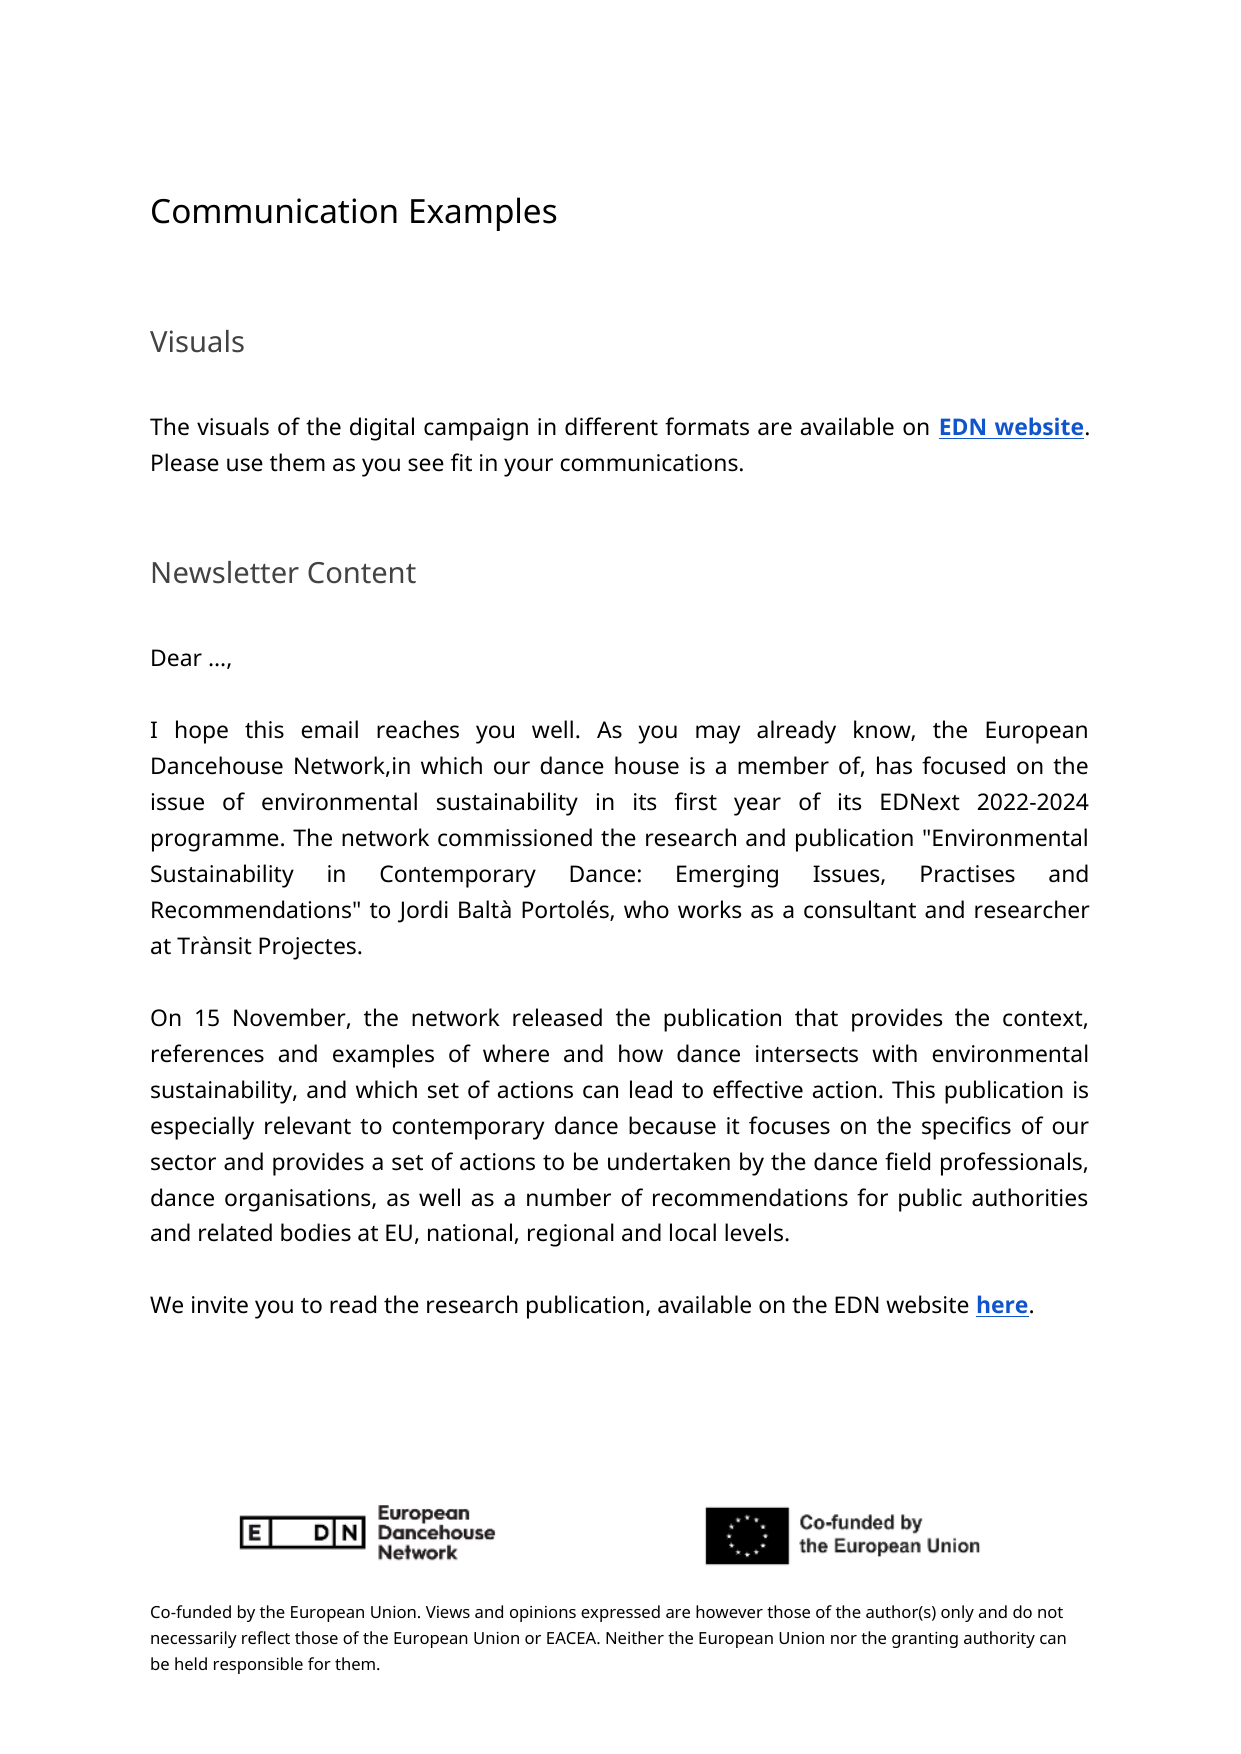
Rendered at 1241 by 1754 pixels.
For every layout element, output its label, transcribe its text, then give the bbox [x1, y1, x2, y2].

subtitle Visuals [150, 321, 1090, 361]
subtitle Communication Examples [150, 187, 1090, 233]
text I hope this email reaches you well. As you may already know, the European Dancehouse Network,in which our dance house is a member of, has focused on the issue of environmental sustainability in its first year of its EDNext 2022-2024 programme. The network commissioned the research and publication "Environmental Sustainability in Contemporary Dance: Emerging Issues, Practises and Recommendations" to Jordi Baltà Portolés, who works as a consultant and researcher at Trànsit Projectes. [150, 714, 1090, 961]
text We invite you to read the research publication, available on the EDN website here. [150, 1289, 1090, 1321]
text On 15 November, the network released the publication that provides the context, references and examples of where and how dance intersects with environmental sustainability, and which set of actions can lead to effective action. This publication is especially relevant to contemporary dance because it focuses on the specifics of our sector and provides a set of actions to be undertaken by the dance field professionals, dance organisations, as well as a number of recommendations for public authorities and related bodies at EU, national, regional and local levels. [150, 1002, 1090, 1249]
text Dear …, [150, 642, 1090, 674]
text The visuals of the digital campaign in different formats are available on EDN website. Please use them as you see fit in your communications. [150, 411, 1090, 478]
picture [209, 1470, 1031, 1597]
subtitle Newsletter Content [150, 552, 1090, 592]
